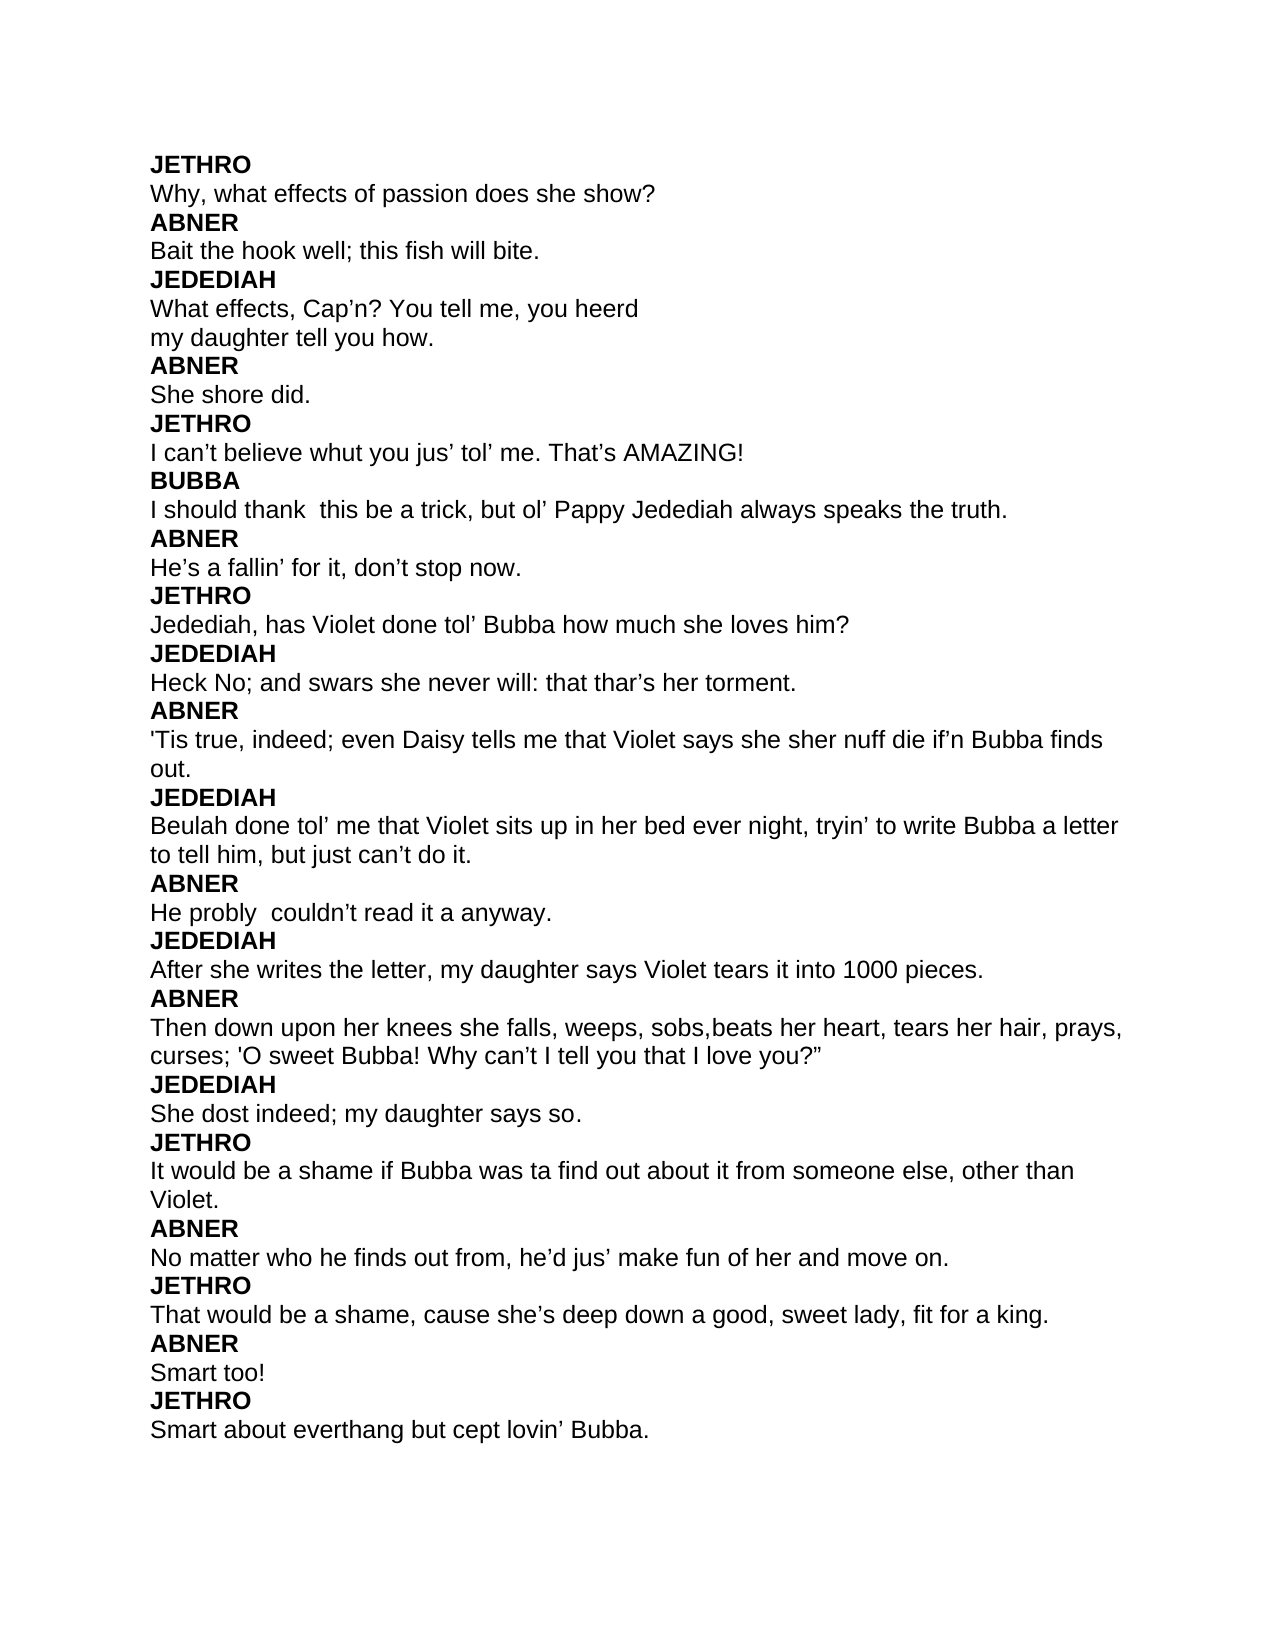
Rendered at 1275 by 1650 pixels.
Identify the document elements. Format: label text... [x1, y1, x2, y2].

text JETHRO [150, 581, 1125, 610]
text ABNER [150, 696, 1125, 725]
text JEDEDIAH [150, 639, 1125, 667]
text ABNER [150, 984, 1125, 1012]
text Then down upon her knees she falls, weeps, sobs,beats her heart, tears her hair, prays, curses; 'O sweet Bubba! Why can’t I tell you that I love you?” [150, 1012, 1125, 1070]
text He probly couldn’t read it a anyway. [150, 897, 1125, 926]
text I should thank this be a trick, but ol’ Pappy Jedediah always speaks the truth. [150, 495, 1125, 524]
text Smart about everthang but cept lovin’ Bubba. [150, 1415, 1125, 1444]
text Smart too! [150, 1357, 1125, 1386]
text She dost indeed; my daughter says so. [150, 1099, 1125, 1127]
text ABNER [150, 1329, 1125, 1357]
text I can’t believe whut you jus’ tol’ me. That’s AMAZING! [150, 437, 1125, 466]
text He’s a fallin’ for it, don’t stop now. [150, 552, 1125, 581]
text ABNER [150, 1214, 1125, 1242]
text Why, what effects of passion does she show? [150, 179, 1125, 207]
text After she writes the letter, my daughter says Violet tears it into 1000 pieces. [150, 955, 1125, 984]
text JEDEDIAH [150, 265, 1125, 294]
text 'Tis true, indeed; even Daisy tells me that Violet says she sher nuff die if’n Bubba finds out. [150, 725, 1125, 782]
text JETHRO [150, 409, 1125, 437]
text No matter who he finds out from, he’d jus’ make fun of her and move on. [150, 1242, 1125, 1271]
text She shore did. [150, 380, 1125, 409]
text It would be a shame if Bubba was ta find out about it from someone else, other than Violet. [150, 1156, 1125, 1214]
text JETHRO [150, 1271, 1125, 1300]
text That would be a shame, cause she’s deep down a good, sweet lady, fit for a king. [150, 1300, 1125, 1329]
text ABNER [150, 869, 1125, 897]
text JETHRO [150, 150, 1125, 179]
text ABNER [150, 524, 1125, 552]
text Beulah done tol’ me that Violet sits up in her bed ever night, tryin’ to write Bubba a letter to tell him, but just can’t do it. [150, 811, 1125, 869]
text Heck No; and swars she never will: that thar’s her torment. [150, 667, 1125, 696]
text ABNER [150, 351, 1125, 380]
text ABNER [150, 207, 1125, 236]
text JEDEDIAH [150, 782, 1125, 811]
text Jedediah, has Violet done tol’ Bubba how much she loves him? [150, 610, 1125, 639]
text JEDEDIAH [150, 1070, 1125, 1099]
text JETHRO [150, 1386, 1125, 1415]
text JETHRO [150, 1127, 1125, 1156]
text JEDEDIAH [150, 926, 1125, 955]
text BUBBA [150, 466, 1125, 495]
text Bait the hook well; this fish will bite. [150, 236, 1125, 265]
text What effects, Cap’n? You tell me, you heerd my daughter tell you how. [150, 294, 1125, 351]
